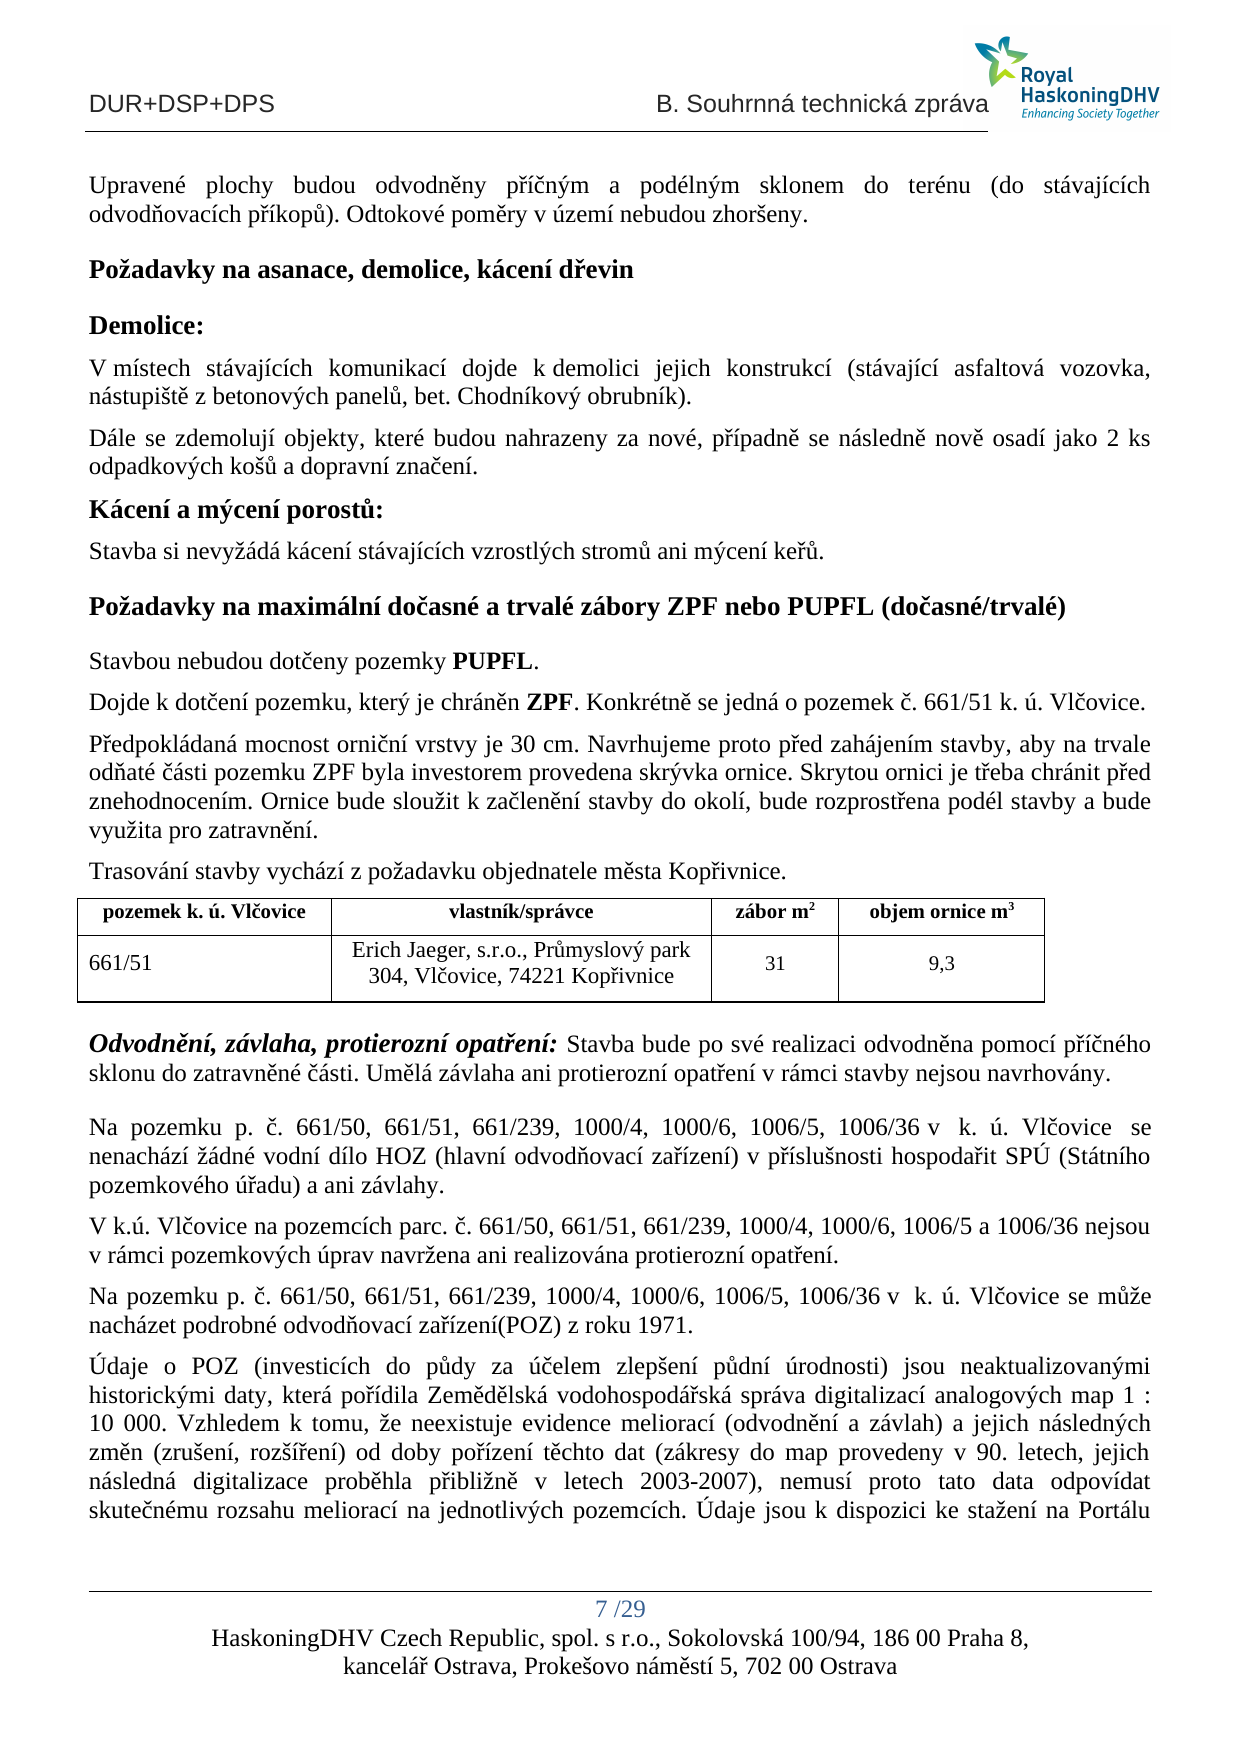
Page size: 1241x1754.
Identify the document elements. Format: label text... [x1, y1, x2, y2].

subtitle Požadavky na asanace, demolice, kácení dřevin [89, 253, 1152, 284]
text Dále se zdemolují objekty, které budou nahrazeny za nové, případně se následně nově osadí jako 2 ks odpadkových košů a dopravní značení. [89, 423, 1152, 480]
picture [963, 25, 1171, 132]
text Stavbou nebudou dotčeny pozemky PUPFL. [89, 646, 1152, 675]
text Na pozemku p. č. 661/50, 661/51, 661/239, 1000/4, 1000/6, 1006/5, 1006/36 v k. ú. Vlčovice se může nacházet podrobné odvodňovací zařízení(POZ) z roku 1971. [89, 1281, 1152, 1338]
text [89, 1351, 1152, 1523]
subtitle Kácení a mýcení porostů: [89, 493, 1152, 524]
text Stavba si nevyžádá kácení stávajících vzrostlých stromů ani mýcení keřů. [89, 536, 1152, 565]
text Předpokládaná mocnost orniční vrstvy je 30 cm. Navrhujeme proto před zahájením stavby, aby na trvale odňaté části pozemku ZPF byla investorem provedena skrývka ornice. Skrytou ornici je třeba chránit před znehodnocením. Ornice bude sloužit k začlenění stavby do okolí, bude rozprostřena podél stavby a bude využita pro zatravnění. [89, 729, 1152, 844]
subtitle Požadavky na maximální dočasné a trvalé zábory ZPF nebo PUPFL (dočasné/trvalé) [89, 590, 1152, 621]
text Upravené plochy budou odvodněny příčným a podélným sklonem do terénu (do stávajících odvodňovacích příkopů). Odtokové poměry v území nebudou zhoršeny. [89, 170, 1152, 228]
table_header zábor m2 [712, 899, 838, 935]
table_cell 661/51 [78, 936, 331, 1001]
subtitle Demolice: [89, 309, 1152, 340]
text V místech stávajících komunikací dojde k demolici jejich konstrukcí (stávající asfaltová vozovka, nástupiště z betonových panelů, bet. Chodníkový obrubník). [89, 353, 1152, 410]
text Na pozemku p. č. 661/50, 661/51, 661/239, 1000/4, 1000/6, 1006/5, 1006/36 v k. ú. Vlčovice se nenachází žádné vodní dílo HOZ (hlavní odvodňovací zařízení) v příslušnosti hospodařit SPÚ (Státního pozemkového úřadu) a ani závlahy. [89, 1112, 1152, 1198]
table_header pozemek k. ú. Vlčovice [78, 899, 331, 935]
text Dojde k dotčení pozemku, který je chráněn ZPF. Konkrétně se jedná o pozemek č. 661/51 k. ú. Vlčovice. [89, 687, 1152, 716]
text Trasování stavby vychází z požadavku objednatele města Kopřivnice. [89, 856, 1152, 885]
subtitle Odvodnění, závlaha, protierozní opatření: Stavba bude po své realizaci odvodněna pomocí příčného sklonu do zatravněné části. Umělá závlaha ani protierozní opatření v rámci stavby nejsou navrhovány. [89, 1027, 1152, 1087]
table_cell 31 [712, 936, 838, 1001]
table_cell Erich Jaeger, s.r.o., Průmyslový park 304, Vlčovice, 74221 Kopřivnice [332, 936, 711, 1001]
table_header vlastník/správce [332, 899, 711, 935]
table_header objem ornice m3 [839, 899, 1044, 935]
table_cell 9,3 [839, 936, 1044, 1001]
text V k.ú. Vlčovice na pozemcích parc. č. 661/50, 661/51, 661/239, 1000/4, 1000/6, 1006/5 a 1006/36 nejsou v rámci pozemkových úprav navržena ani realizována protierozní opatření. [89, 1211, 1152, 1268]
